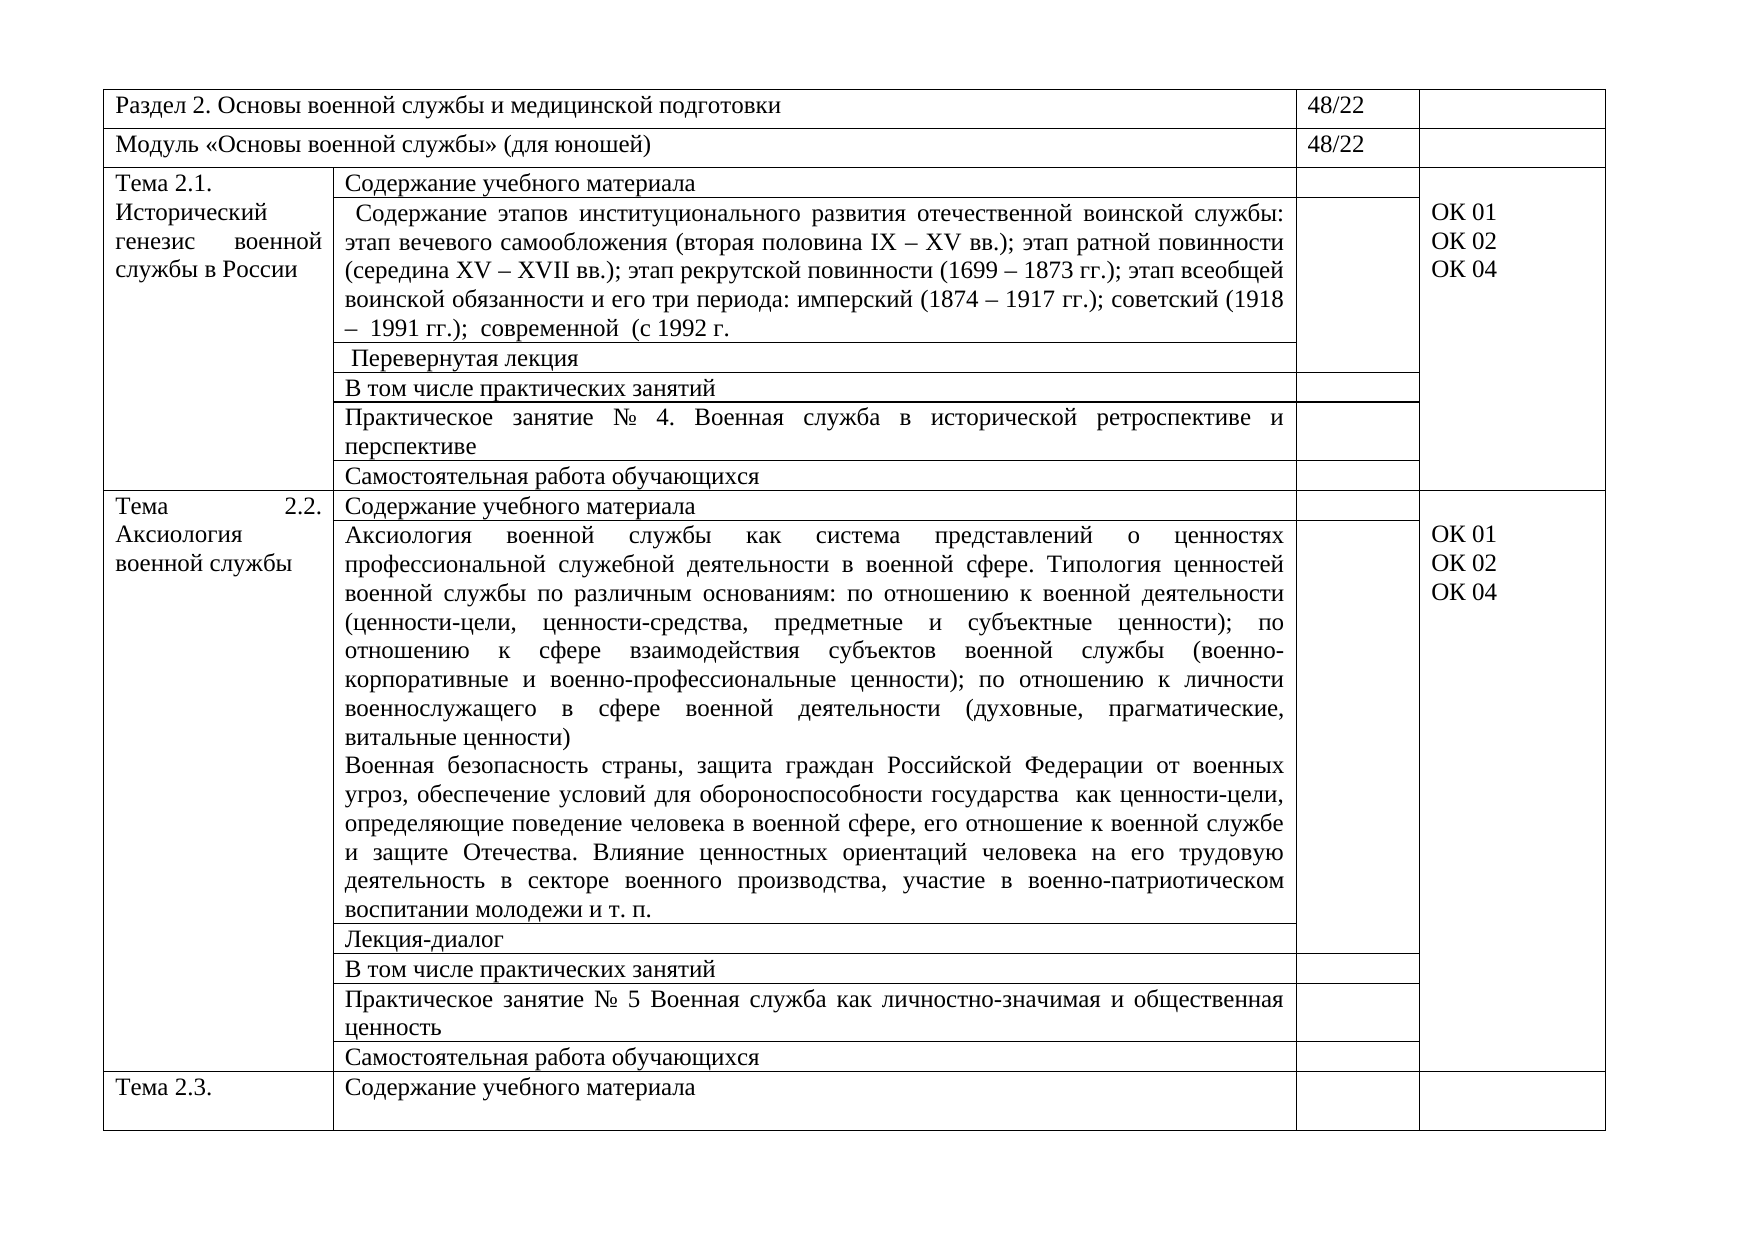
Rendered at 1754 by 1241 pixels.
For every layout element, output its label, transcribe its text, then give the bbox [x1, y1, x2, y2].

table_cell [1297, 403, 1419, 460]
table_cell Содержание этапов институционального развития отечественной воинской службы: этап вечевого самообложения (вторая половина IX – XV вв.); этап ратной повинности (середина XV – XVII вв.); этап рекрутской повинности (1699 – 1873 гг.); этап всеобщей воинской обязанности и его три периода: имперский (1874 – 1917 гг.); советский (1918 – 1991 гг.); современной (с 1992 г. [334, 198, 1296, 342]
table_cell [1297, 1042, 1419, 1071]
table_cell [1420, 90, 1605, 128]
table_cell [1297, 491, 1419, 519]
table_cell Самостоятельная работа обучающихся [334, 461, 1296, 490]
table_cell Содержание учебного материала [334, 1072, 1296, 1129]
table_cell 48/22 [1297, 90, 1419, 128]
table_cell Лекция-диалог [334, 924, 1296, 953]
table_cell 48/22 [1297, 129, 1419, 167]
table_cell Аксиология военной службы как система представлений о ценностях профессиональной служебной деятельности в военной сфере. Типология ценностей военной службы по различным основаниям: по отношению к военной деятельности (ценности-цели, ценности-средства, предметные и субъектные ценности); по отношению к сфере взаимодействия субъектов военной службы (военно-корпоративные и военно-профессиональные ценности); по отношению к личности военнослужащего в сфере военной деятельности (духовные, прагматические, витальные ценности) Военная безопасность страны, защита граждан Российской Федерации от военных угроз, обеспечение условий для обороноспособности государства как ценности-цели, определяющие поведение человека в военной сфере, его отношение к военной службе и защите Отечества. Влияние ценностных ориентаций человека на его трудовую деятельность в секторе военного производства, участие в военно-патриотическом воспитании молодежи и т. п. [334, 521, 1296, 923]
table_cell Модуль «Основы военной службы» (для юношей) [104, 129, 1296, 167]
table_cell [1297, 521, 1419, 953]
table_cell Тема 2.2. Аксиология военной службы [104, 491, 333, 1071]
table_cell Практическое занятие № 5 Военная служба как личностно-значимая и общественная ценность [334, 984, 1296, 1041]
table_cell Тема 2.1. Исторический генезис военной службы в России [104, 168, 333, 490]
table_cell ОК 01 ОК 02 ОК 04 [1420, 168, 1605, 490]
table_cell Практическое занятие № 4. Военная служба в исторической ретроспективе и перспективе [334, 403, 1296, 460]
table_cell [1297, 954, 1419, 983]
table_cell [1297, 168, 1419, 197]
table_cell Содержание учебного материала [334, 491, 1296, 519]
table_cell [1297, 373, 1419, 401]
table_cell [1297, 984, 1419, 1041]
table_cell [1297, 461, 1419, 490]
table_cell Содержание учебного материала [334, 168, 1296, 197]
table_cell Самостоятельная работа обучающихся [334, 1042, 1296, 1071]
table_cell [1420, 129, 1605, 167]
table_cell Тема 2.3. [104, 1072, 333, 1129]
table_cell В том числе практических занятий [334, 954, 1296, 983]
table_cell ОК 01 ОК 02 ОК 04 [1420, 491, 1605, 1071]
table_cell [1420, 1072, 1605, 1129]
table_cell [1297, 198, 1419, 372]
table_cell Перевернутая лекция [334, 343, 1296, 372]
table_cell В том числе практических занятий [334, 373, 1296, 401]
table_cell [1297, 1072, 1419, 1129]
table_cell Раздел 2. Основы военной службы и медицинской подготовки [104, 90, 1296, 128]
